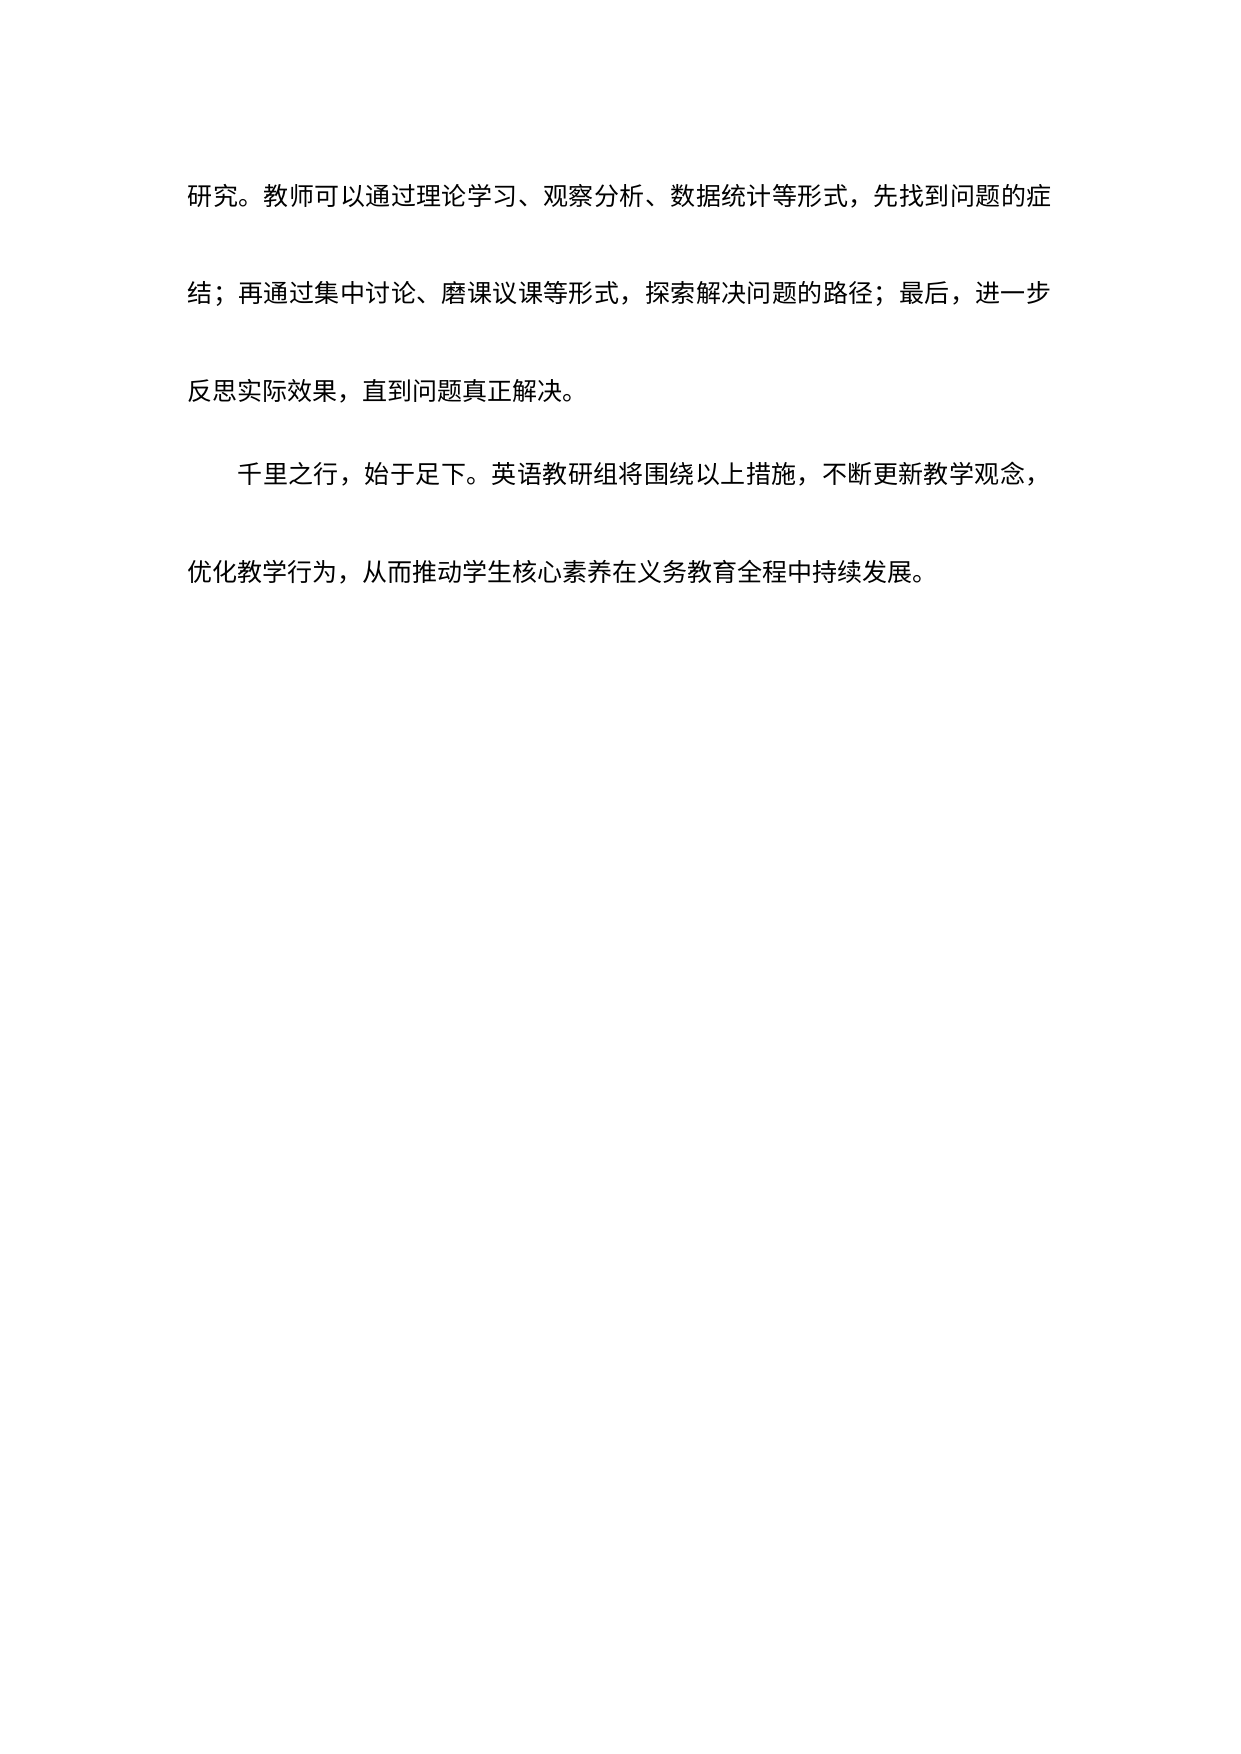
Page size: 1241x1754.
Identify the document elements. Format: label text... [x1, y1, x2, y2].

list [187, 162, 1053, 422]
list 千里之行，始于足下。英语教研组将围绕以上措施，不断更新教学观念，优化教学行为，从而推动学生核心素养在义务教育全程中持续发展。 [187, 440, 1053, 603]
